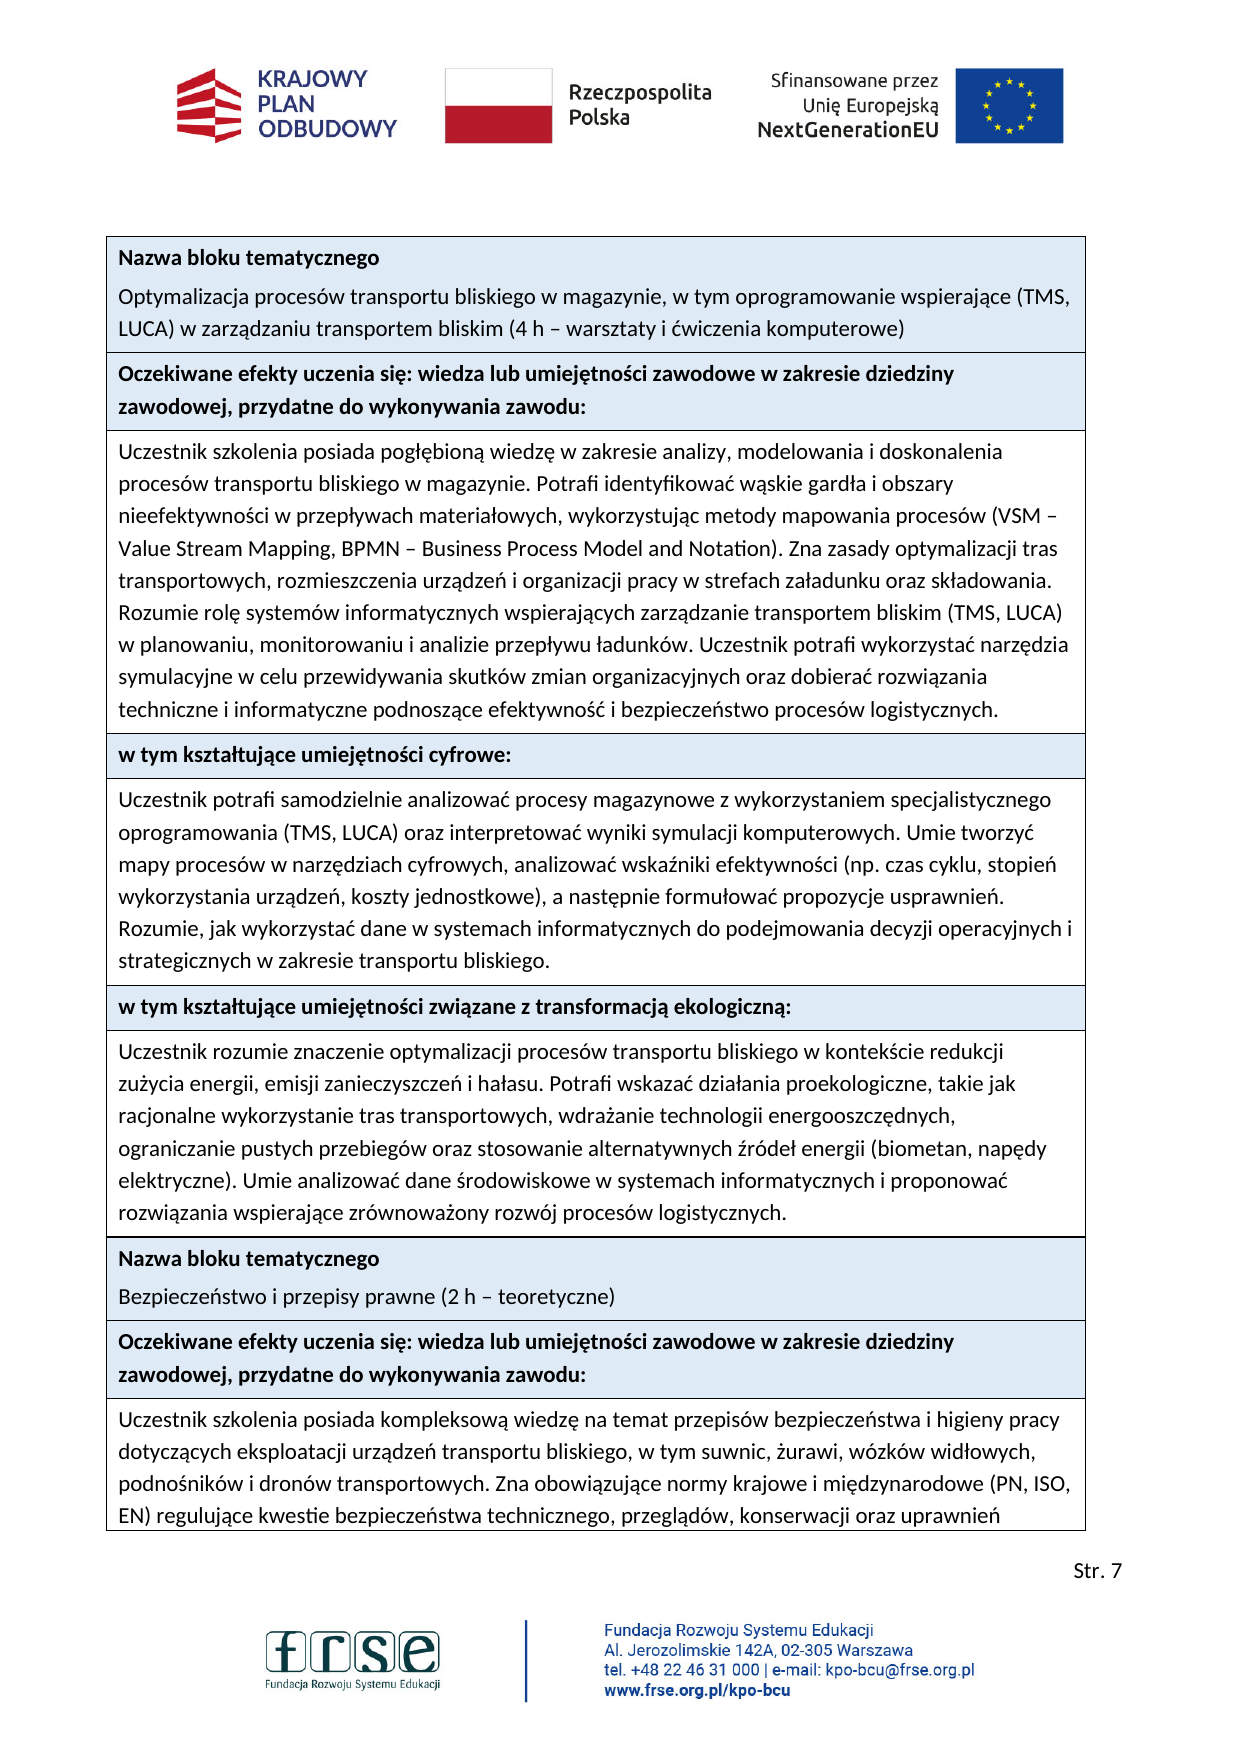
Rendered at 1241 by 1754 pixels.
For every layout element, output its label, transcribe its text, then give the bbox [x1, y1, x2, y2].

table_header Nazwa bloku tematycznego Optymalizacja procesów transportu bliskiego w magazynie, w tym oprogramowanie wspierające (TMS, LUCA) w zarządzaniu transportem bliskim (4 h – warsztaty i ćwiczenia komputerowe) [107, 237, 1085, 352]
table_cell Oczekiwane efekty uczenia się: wiedza lub umiejętności zawodowe w zakresie dziedziny zawodowej, przydatne do wykonywania zawodu: [107, 1321, 1085, 1398]
picture [0, 0, 1240, 1754]
table_cell Oczekiwane efekty uczenia się: wiedza lub umiejętności zawodowe w zakresie dziedziny zawodowej, przydatne do wykonywania zawodu: [107, 353, 1085, 430]
table_cell Uczestnik potrafi samodzielnie analizować procesy magazynowe z wykorzystaniem specjalistycznego oprogramowania (TMS, LUCA) oraz interpretować wyniki symulacji komputerowych. Umie tworzyć mapy procesów w narzędziach cyfrowych, analizować wskaźniki efektywności (np. czas cyklu, stopień wykorzystania urządzeń, koszty jednostkowe), a następnie formułować propozycje usprawnień. Rozumie, jak wykorzystać dane w systemach informatycznych do podejmowania decyzji operacyjnych i strategicznych w zakresie transportu bliskiego. [107, 779, 1085, 984]
table_cell Nazwa bloku tematycznego Bezpieczeństwo i przepisy prawne (2 h – teoretyczne) [107, 1238, 1085, 1320]
table_cell w tym kształtujące umiejętności związane z transformacją ekologiczną: [107, 986, 1085, 1030]
table_cell Uczestnik rozumie znaczenie optymalizacji procesów transportu bliskiego w kontekście redukcji zużycia energii, emisji zanieczyszczeń i hałasu. Potrafi wskazać działania proekologiczne, takie jak racjonalne wykorzystanie tras transportowych, wdrażanie technologii energooszczędnych, ograniczanie pustych przebiegów oraz stosowanie alternatywnych źródeł energii (biometan, napędy elektryczne). Umie analizować dane środowiskowe w systemach informatycznych i proponować rozwiązania wspierające zrównoważony rozwój procesów logistycznych. [107, 1031, 1085, 1236]
table_cell Uczestnik szkolenia posiada pogłębioną wiedzę w zakresie analizy, modelowania i doskonalenia procesów transportu bliskiego w magazynie. Potrafi identyfikować wąskie gardła i obszary nieefektywności w przepływach materiałowych, wykorzystując metody mapowania procesów (VSM – Value Stream Mapping, BPMN – Business Process Model and Notation). Zna zasady optymalizacji tras transportowych, rozmieszczenia urządzeń i organizacji pracy w strefach załadunku oraz składowania. Rozumie rolę systemów informatycznych wspierających zarządzanie transportem bliskim (TMS, LUCA) w planowaniu, monitorowaniu i analizie przepływu ładunków. Uczestnik potrafi wykorzystać narzędzia symulacyjne w celu przewidywania skutków zmian organizacyjnych oraz dobierać rozwiązania techniczne i informatyczne podnoszące efektywność i bezpieczeństwo procesów logistycznych. [107, 431, 1085, 733]
table_cell w tym kształtujące umiejętności cyfrowe: [107, 734, 1085, 778]
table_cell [107, 1399, 1085, 1530]
